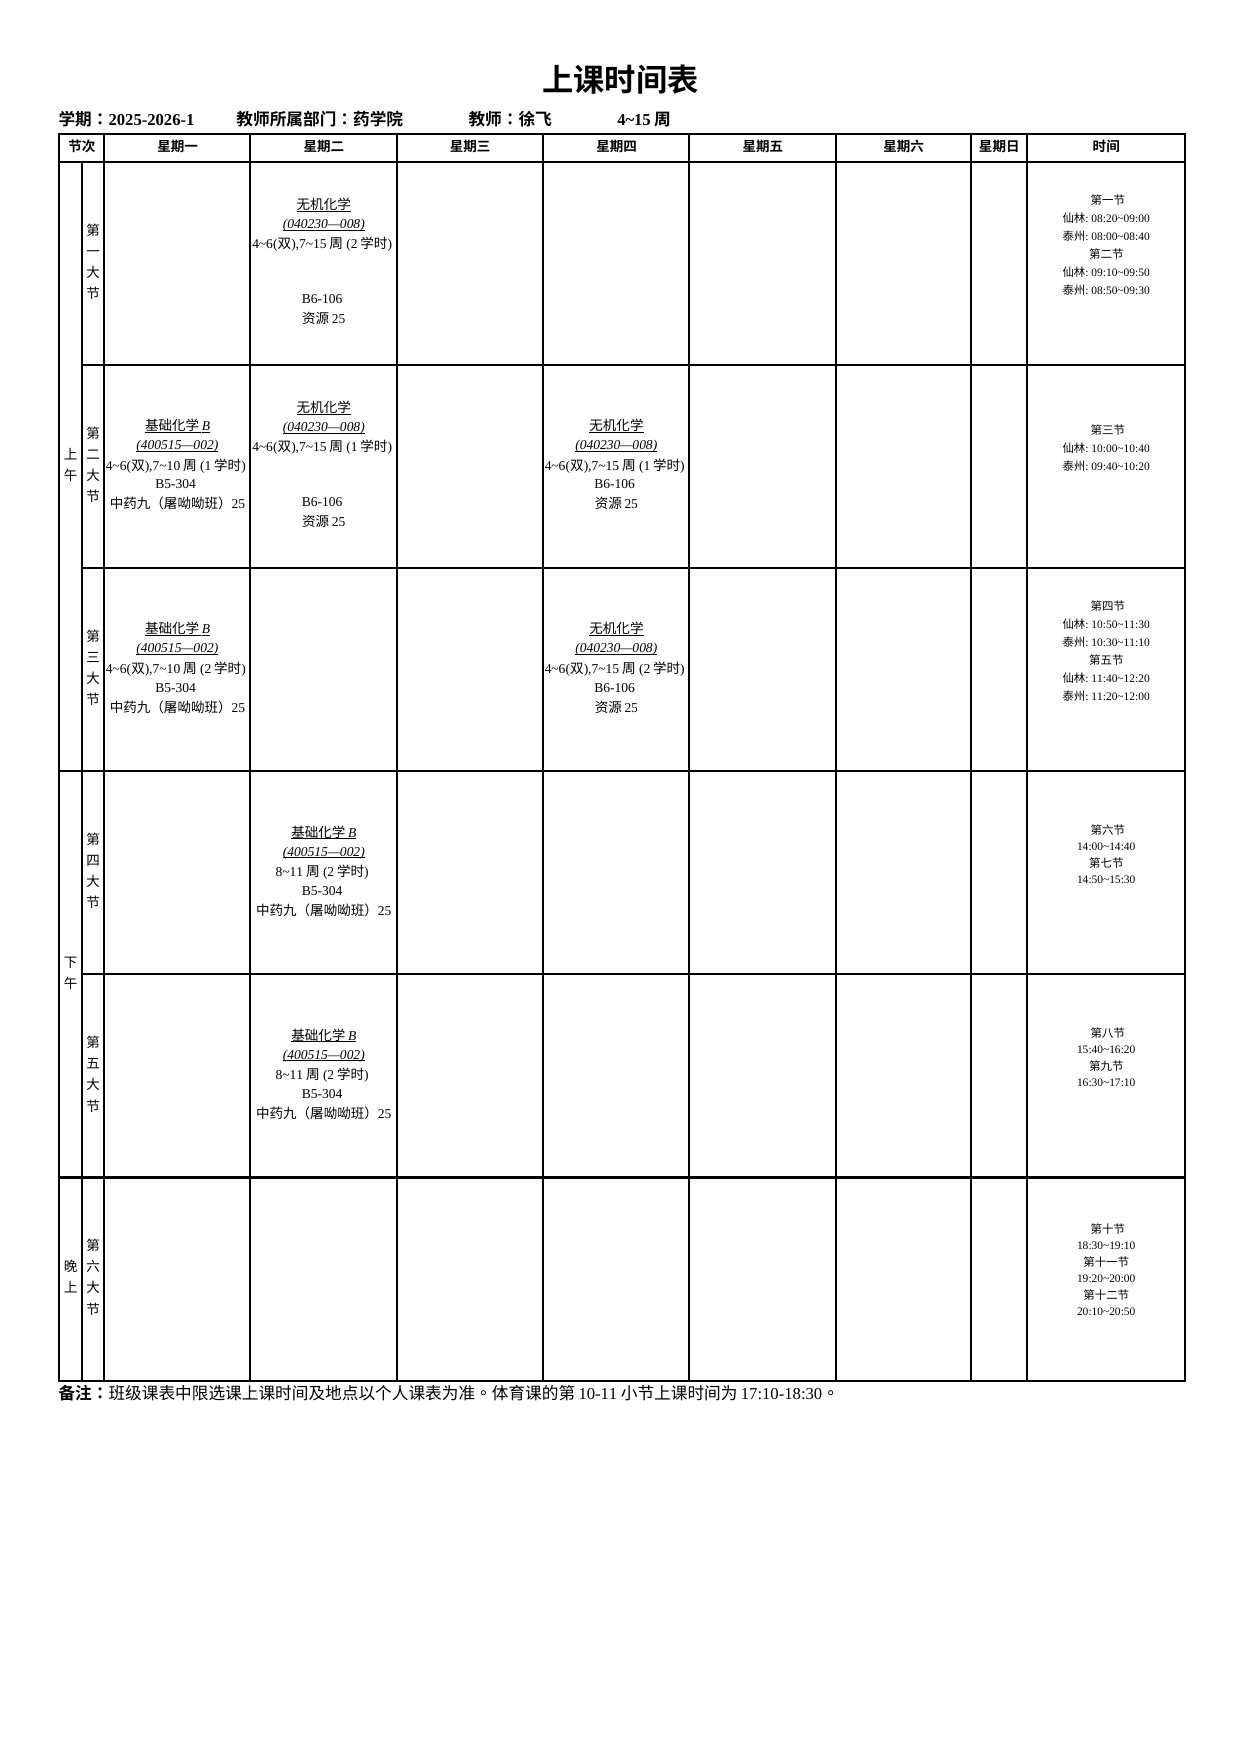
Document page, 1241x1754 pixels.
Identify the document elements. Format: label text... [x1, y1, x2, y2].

table_cell 第六大节 [83, 1179, 103, 1379]
table_header 星期五 [690, 135, 835, 161]
table_cell [837, 772, 970, 973]
table_cell [398, 975, 542, 1176]
table_header 星期三 [398, 135, 542, 161]
table_cell [837, 569, 970, 770]
table_header 星期六 [837, 135, 970, 161]
table_cell [690, 163, 835, 364]
table_cell [837, 975, 970, 1176]
table_cell 第八节 15:40~16:20 第九节 16:30~17:10 [1028, 975, 1184, 1176]
table_cell [251, 1179, 396, 1379]
table_cell [544, 163, 688, 364]
table_cell [690, 569, 835, 770]
table_cell 无机化学 (040230—008) 4~6(双),7~15周 (2学时) B6-106 资源25 [251, 163, 396, 364]
table_cell [544, 975, 688, 1176]
table_cell 第六节 14:00~14:40 第七节 14:50~15:30 [1028, 772, 1184, 973]
table_cell [972, 569, 1026, 770]
table_header 时间 [1028, 135, 1184, 161]
table_cell [972, 975, 1026, 1176]
table_cell [398, 1179, 542, 1379]
table_header 星期二 [251, 135, 396, 161]
table_cell 上午 [60, 163, 81, 770]
text 上课时间表 [58, 58, 1182, 101]
table_header 节次 [60, 135, 103, 161]
table_cell 基础化学B (400515—002) 8~11周 (2学时) B5-304 中药九（屠呦呦班）25 [251, 975, 396, 1176]
table_cell [837, 1179, 970, 1379]
table_cell [972, 1179, 1026, 1379]
table_cell [544, 772, 688, 973]
table_cell 晚上 [60, 1179, 81, 1379]
table_cell [105, 163, 249, 364]
table_cell 无机化学 (040230—008) 4~6(双),7~15周 (1学时) B6-106 资源25 [544, 366, 688, 567]
table_cell [972, 366, 1026, 567]
table_cell [690, 772, 835, 973]
table_cell [398, 772, 542, 973]
table_cell 第一大节 [83, 163, 103, 364]
table_cell [251, 569, 396, 770]
table_cell 第一节 仙林: 08:20~09:00 泰州: 08:00~08:40 第二节 仙林: 09:10~09:50 泰州: 08:50~09:30 [1028, 163, 1184, 364]
table_cell 无机化学 (040230—008) 4~6(双),7~15周 (2学时) B6-106 资源25 [544, 569, 688, 770]
table_cell 第三节 仙林: 10:00~10:40 泰州: 09:40~10:20 [1028, 366, 1184, 567]
table_cell [972, 163, 1026, 364]
table_header 星期日 [972, 135, 1026, 161]
table_cell [105, 1179, 249, 1379]
table_cell 下午 [60, 772, 81, 1176]
table_cell [398, 569, 542, 770]
table_cell [105, 975, 249, 1176]
text 备注：班级课表中限选课上课时间及地点以个人课表为准。体育课的第10-11小节上课时间为17:10-18:30。 [58, 1382, 1182, 1404]
table_cell 基础化学B (400515—002) 4~6(双),7~10周 (1学时) B5-304 中药九（屠呦呦班）25 [105, 366, 249, 567]
table_cell [690, 1179, 835, 1379]
table_header 星期四 [544, 135, 688, 161]
table_cell [972, 772, 1026, 973]
table_cell [544, 1179, 688, 1379]
table_cell [690, 366, 835, 567]
table_cell [837, 163, 970, 364]
table_cell 基础化学B (400515—002) 4~6(双),7~10周 (2学时) B5-304 中药九（屠呦呦班）25 [105, 569, 249, 770]
table_cell 第五大节 [83, 975, 103, 1176]
table_cell 第二大节 [83, 366, 103, 567]
table_cell 第四节 仙林: 10:50~11:30 泰州: 10:30~11:10 第五节 仙林: 11:40~12:20 泰州: 11:20~12:00 [1028, 569, 1184, 770]
table_cell 第三大节 [83, 569, 103, 770]
table_cell [690, 975, 835, 1176]
table_cell 第四大节 [83, 772, 103, 973]
table_header 星期一 [105, 135, 249, 161]
table_cell 基础化学B (400515—002) 8~11周 (2学时) B5-304 中药九（屠呦呦班）25 [251, 772, 396, 973]
table_cell [105, 772, 249, 973]
table_cell [398, 366, 542, 567]
table_cell [398, 163, 542, 364]
table_cell 第十节 18:30~19:10 第十一节 19:20~20:00 第十二节 20:10~20:50 [1028, 1179, 1184, 1379]
text 学期：2025-2026-1 教师所属部门：药学院 教师：徐飞 4~15周 [58, 107, 1182, 130]
table_cell 无机化学 (040230—008) 4~6(双),7~15周 (1学时) B6-106 资源25 [251, 366, 396, 567]
table_cell [837, 366, 970, 567]
